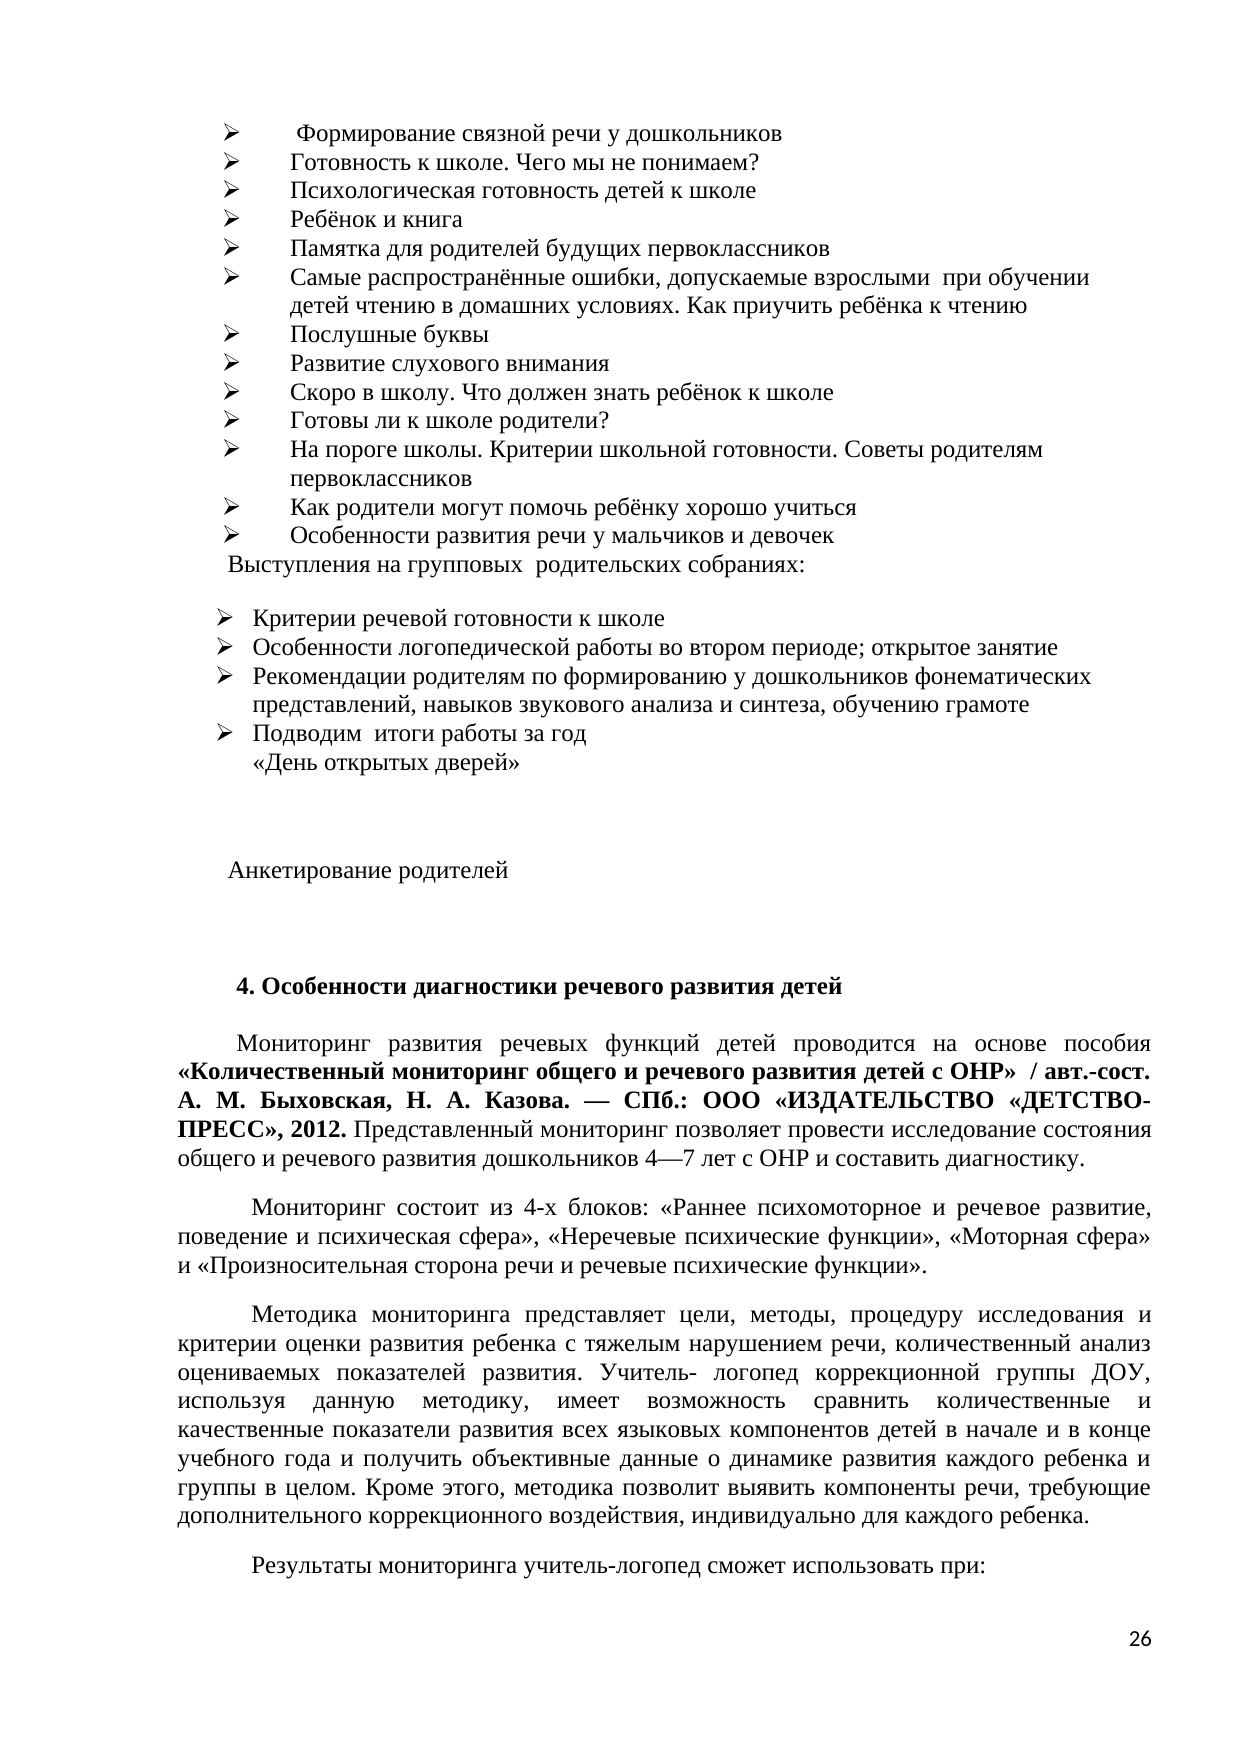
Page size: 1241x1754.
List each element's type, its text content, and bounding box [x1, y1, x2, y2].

text Анкетирование родителей [215, 855, 1152, 883]
list Самые распространённые ошибки, допускаемые взрослыми при обучении детей чтению в домашних условиях. Как приучить ребёнка к чтению [222, 262, 1152, 319]
text Выступления на групповых родительских собраниях: [177, 549, 1152, 578]
list Формирование связной речи у дошкольников [222, 118, 1152, 147]
list Психологическая готовность детей к школе [222, 176, 1152, 204]
list Готовы ли к школе родители? [222, 406, 1152, 434]
list Подводим итоги работы за год [215, 718, 1152, 747]
text 4. Особенности диагностики речевого развития детей [177, 971, 1152, 1000]
list Ребёнок и книга [222, 204, 1152, 233]
list Послушные буквы [222, 319, 1152, 348]
text Результаты мониторинга учитель-логопед сможет использовать при: [177, 1550, 1152, 1579]
list Особенности развития речи у мальчиков и девочек [222, 521, 1152, 549]
text Методика мониторинга представляет цели, методы, процедуру исследования и критерии оценки развития ребенка с тяжелым нарушением речи, количественный анализ оцениваемых показателей развития. Учитель- логопед коррекционной группы ДОУ, используя данную методику, имеет возможность сравнить количественные и качественные показатели развития всех языковых компонентов детей в начале и в конце учебного года и получить объективные данные о динамике развития каждого ребенка и группы в целом. Кроме этого, методика позволит выявить компоненты речи, требующие дополнительного коррекционного воздействия, индивидуально для каждого ребенка. [177, 1299, 1152, 1529]
list Скоро в школу. Что должен знать ребёнок к школе [222, 377, 1152, 406]
list Рекомендации родителям по формированию у дошкольников фонематических представлений, навыков звукового анализа и синтеза, обучению грамоте [215, 661, 1152, 718]
list Как родители могут помочь ребёнку хорошо учиться [222, 492, 1152, 521]
list Критерии речевой готовности к школе [215, 603, 1152, 632]
text Мониторинг развития речевых функций детей проводится на основе пособия «Количественный мониторинг общего и речевого развития детей с ОНР» / авт.-сост. А. М. Быховская, Н. А. Казова. — СПб.: ООО «ИЗДАТЕЛЬСТВО «ДЕТСТВО-ПРЕСС», 2012. Представленный мониторинг позволяет провести исследование состояния общего и речевого развития дошкольников 4—7 лет с ОНР и составить диагностику. [177, 1028, 1152, 1171]
text Мониторинг состоит из 4-х блоков: «Раннее психомоторное и речевое развитие, поведение и психическая сфера», «Неречевые психические функции», «Моторная сфера» и «Произносительная сторона речи и речевые психические функции». [177, 1192, 1152, 1278]
text «День открытых дверей» [252, 747, 1152, 776]
list Памятка для родителей будущих первоклассников [222, 233, 1152, 262]
list Особенности логопедической работы во втором периоде; открытое занятие [215, 632, 1152, 661]
list Развитие слухового внимания [222, 348, 1152, 377]
list На пороге школы. Критерии школьной готовности. Советы родителям первоклассников [222, 434, 1152, 492]
list Готовность к школе. Чего мы не понимаем? [222, 147, 1152, 176]
